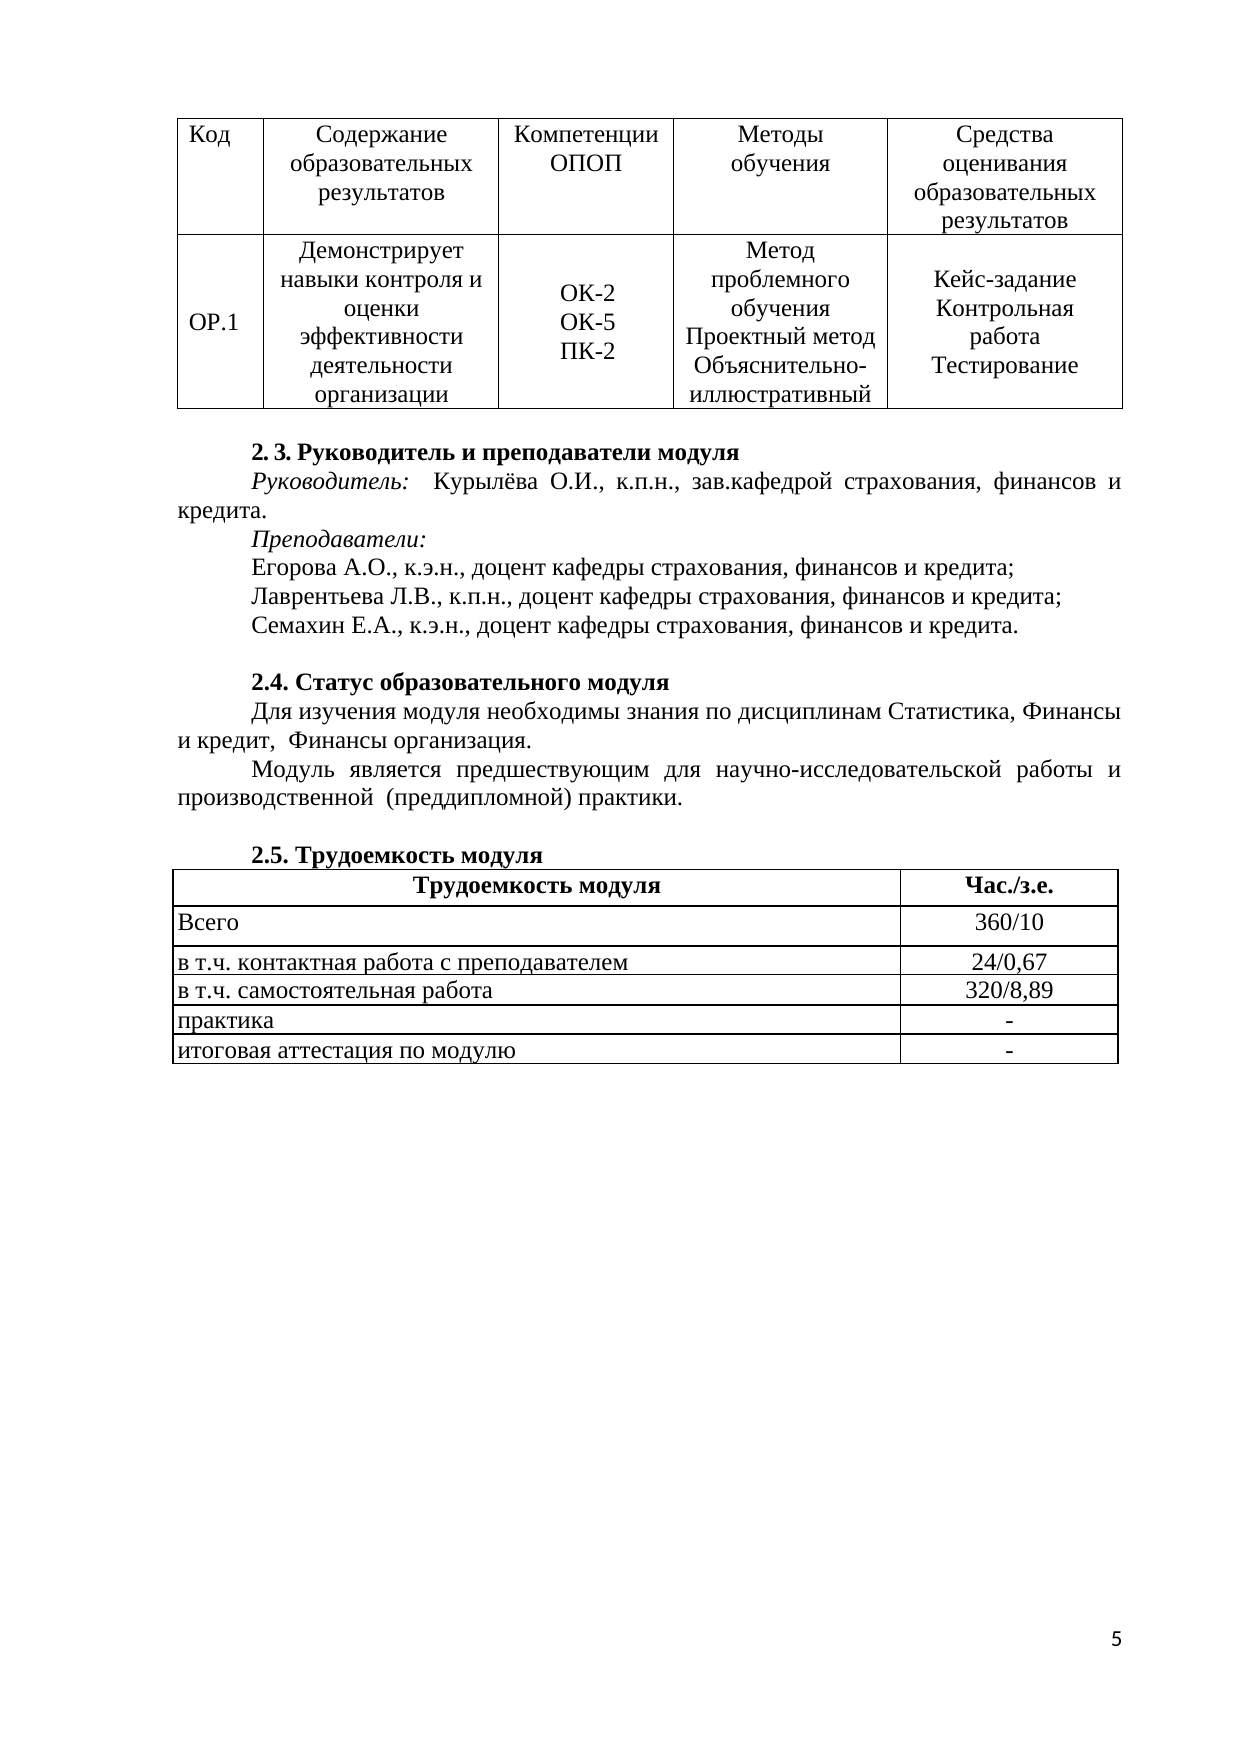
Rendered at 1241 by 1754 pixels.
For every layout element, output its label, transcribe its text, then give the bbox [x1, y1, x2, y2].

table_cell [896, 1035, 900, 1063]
table_header Трудоемкость модуля [174, 870, 900, 905]
table_header Час./з.е. [901, 870, 1117, 905]
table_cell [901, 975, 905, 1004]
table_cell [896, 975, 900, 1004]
text Егорова А.О., к.э.н., доцент кафедры страхования, финансов и кредита; [177, 552, 1122, 581]
text 2.4. Статус образовательного модуля [177, 667, 1122, 696]
table_cell ОК-2 ОК-5 ПК-2 [499, 235, 673, 408]
text Для изучения модуля необходимы знания по дисциплинам Статистика, Финансы и кредит, Финансы организация. [177, 696, 1122, 754]
table_header Содержание образовательных результатов [264, 119, 498, 234]
table_cell Кейс-задание Контрольная работа Тестирование [888, 235, 1122, 408]
text 2. 3. Руководитель и преподаватели модуля [177, 437, 1122, 466]
table_header Код [178, 119, 263, 234]
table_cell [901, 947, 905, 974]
table_header Средства оценивания образовательных результатов [888, 119, 1122, 234]
table_cell ОР.1 [178, 235, 263, 408]
table_cell Демонстрирует навыки контроля и оценки эффективности деятельности организации [264, 235, 498, 408]
text 2.5. Трудоемкость модуля [177, 840, 1108, 869]
table_cell Всего [174, 907, 900, 945]
table_header Методы обучения [674, 119, 887, 234]
text Руководитель: Курылёва О.И., к.п.н., зав.кафедрой страхования, финансов и кредита. [177, 466, 1122, 524]
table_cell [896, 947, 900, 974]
table_header Компетенции ОПОП [499, 119, 673, 234]
text Преподаватели: [177, 524, 1122, 552]
table_cell 360/10 [901, 907, 1117, 945]
text Модуль является предшествующим для научно-исследовательской работы и производственной (преддипломной) практики. [177, 754, 1122, 811]
table_cell Метод проблемного обучения Проектный метод Объяснительно-иллюстративный [674, 235, 887, 408]
text Лаврентьева Л.В., к.п.н., доцент кафедры страхования, финансов и кредита; [177, 581, 1122, 610]
text Семахин Е.А., к.э.н., доцент кафедры страхования, финансов и кредита. [177, 610, 1122, 639]
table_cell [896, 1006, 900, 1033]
